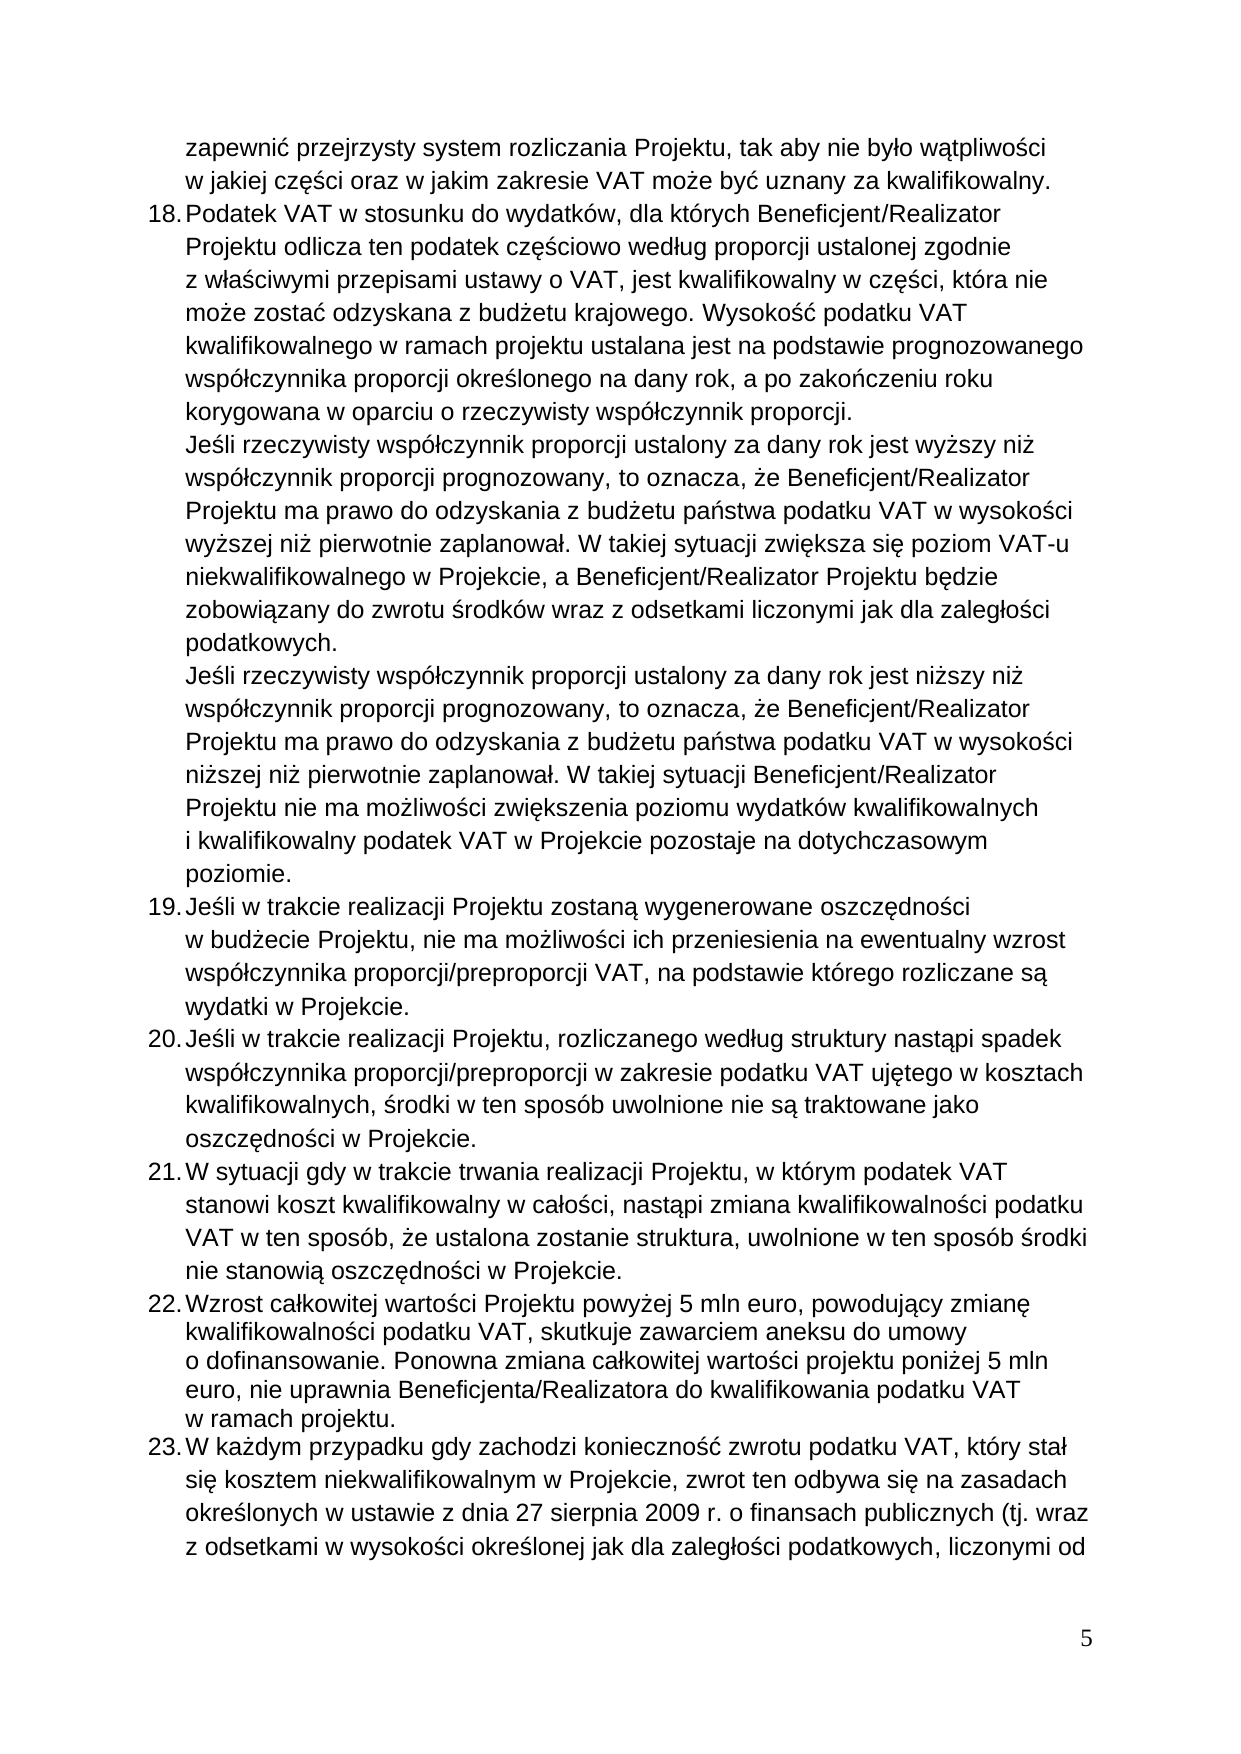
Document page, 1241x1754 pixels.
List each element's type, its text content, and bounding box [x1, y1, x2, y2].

text Jeśli rzeczywisty współczynnik proporcji ustalony za dany rok jest wyższy niż współczynnik proporcji prognozowany, to oznacza, że Beneficjent/Realizator Projektu ma prawo do odzyskania z budżetu państwa podatku VAT w wysokości wyższej niż pierwotnie zaplanował. W takiej sytuacji zwiększa się poziom VAT-u niekwalifikowalnego w Projekcie, a Beneficjent/Realizator Projektu będzie zobowiązany do zwrotu środków wraz z odsetkami liczonymi jak dla zaległości podatkowych. [185, 430, 1093, 657]
list Jeśli w trakcie realizacji Projektu zostaną wygenerowane oszczędności w budżecie Projektu, nie ma możliwości ich przeniesienia na ewentualny wzrost współczynnika proporcji/preproporcji VAT, na podstawie którego rozliczane są wydatki w Projekcie. [148, 892, 1093, 1020]
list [148, 1432, 1093, 1560]
list Wzrost całkowitej wartości Projektu powyżej 5 mln euro, powodujący zmianę kwalifikowalności podatku VAT, skutkuje zawarciem aneksu do umowy o dofinansowanie. Ponowna zmiana całkowitej wartości projektu poniżej 5 mln euro, nie uprawnia Beneficjenta/Realizatora do kwalifikowania podatku VAT w ramach projektu. [148, 1289, 1093, 1432]
list W sytuacji gdy w trakcie trwania realizacji Projektu, w którym podatek VAT stanowi koszt kwalifikowalny w całości, nastąpi zmiana kwalifikowalności podatku VAT w ten sposób, że ustalona zostanie struktura, uwolnione w ten sposób środki nie stanowią oszczędności w Projekcie. [148, 1157, 1093, 1284]
text Jeśli rzeczywisty współczynnik proporcji ustalony za dany rok jest niższy niż współczynnik proporcji prognozowany, to oznacza, że Beneficjent/Realizator Projektu ma prawo do odzyskania z budżetu państwa podatku VAT w wysokości niższej niż pierwotnie zaplanował. W takiej sytuacji Beneficjent/Realizator Projektu nie ma możliwości zwiększenia poziomu wydatków kwalifikowalnych i kwalifikowalny podatek VAT w Projekcie pozostaje na dotychczasowym poziomie. [185, 661, 1093, 888]
list Podatek VAT w stosunku do wydatków, dla których Beneficjent/Realizator Projektu odlicza ten podatek częściowo według proporcji ustalonej zgodnie z właściwymi przepisami ustawy o VAT, jest kwalifikowalny w części, która nie może zostać odzyskana z budżetu krajowego. Wysokość podatku VAT kwalifikowalnego w ramach projektu ustalana jest na podstawie prognozowanego współczynnika proporcji określonego na dany rok, a po zakończeniu roku korygowana w oparciu o rzeczywisty współczynnik proporcji. [148, 199, 1093, 426]
list Jeśli w trakcie realizacji Projektu, rozliczanego według struktury nastąpi spadek współczynnika proporcji/preproporcji w zakresie podatku VAT ujętego w kosztach kwalifikowalnych, środki w ten sposób uwolnione nie są traktowane jako oszczędności w Projekcie. [148, 1024, 1093, 1152]
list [148, 133, 1093, 195]
